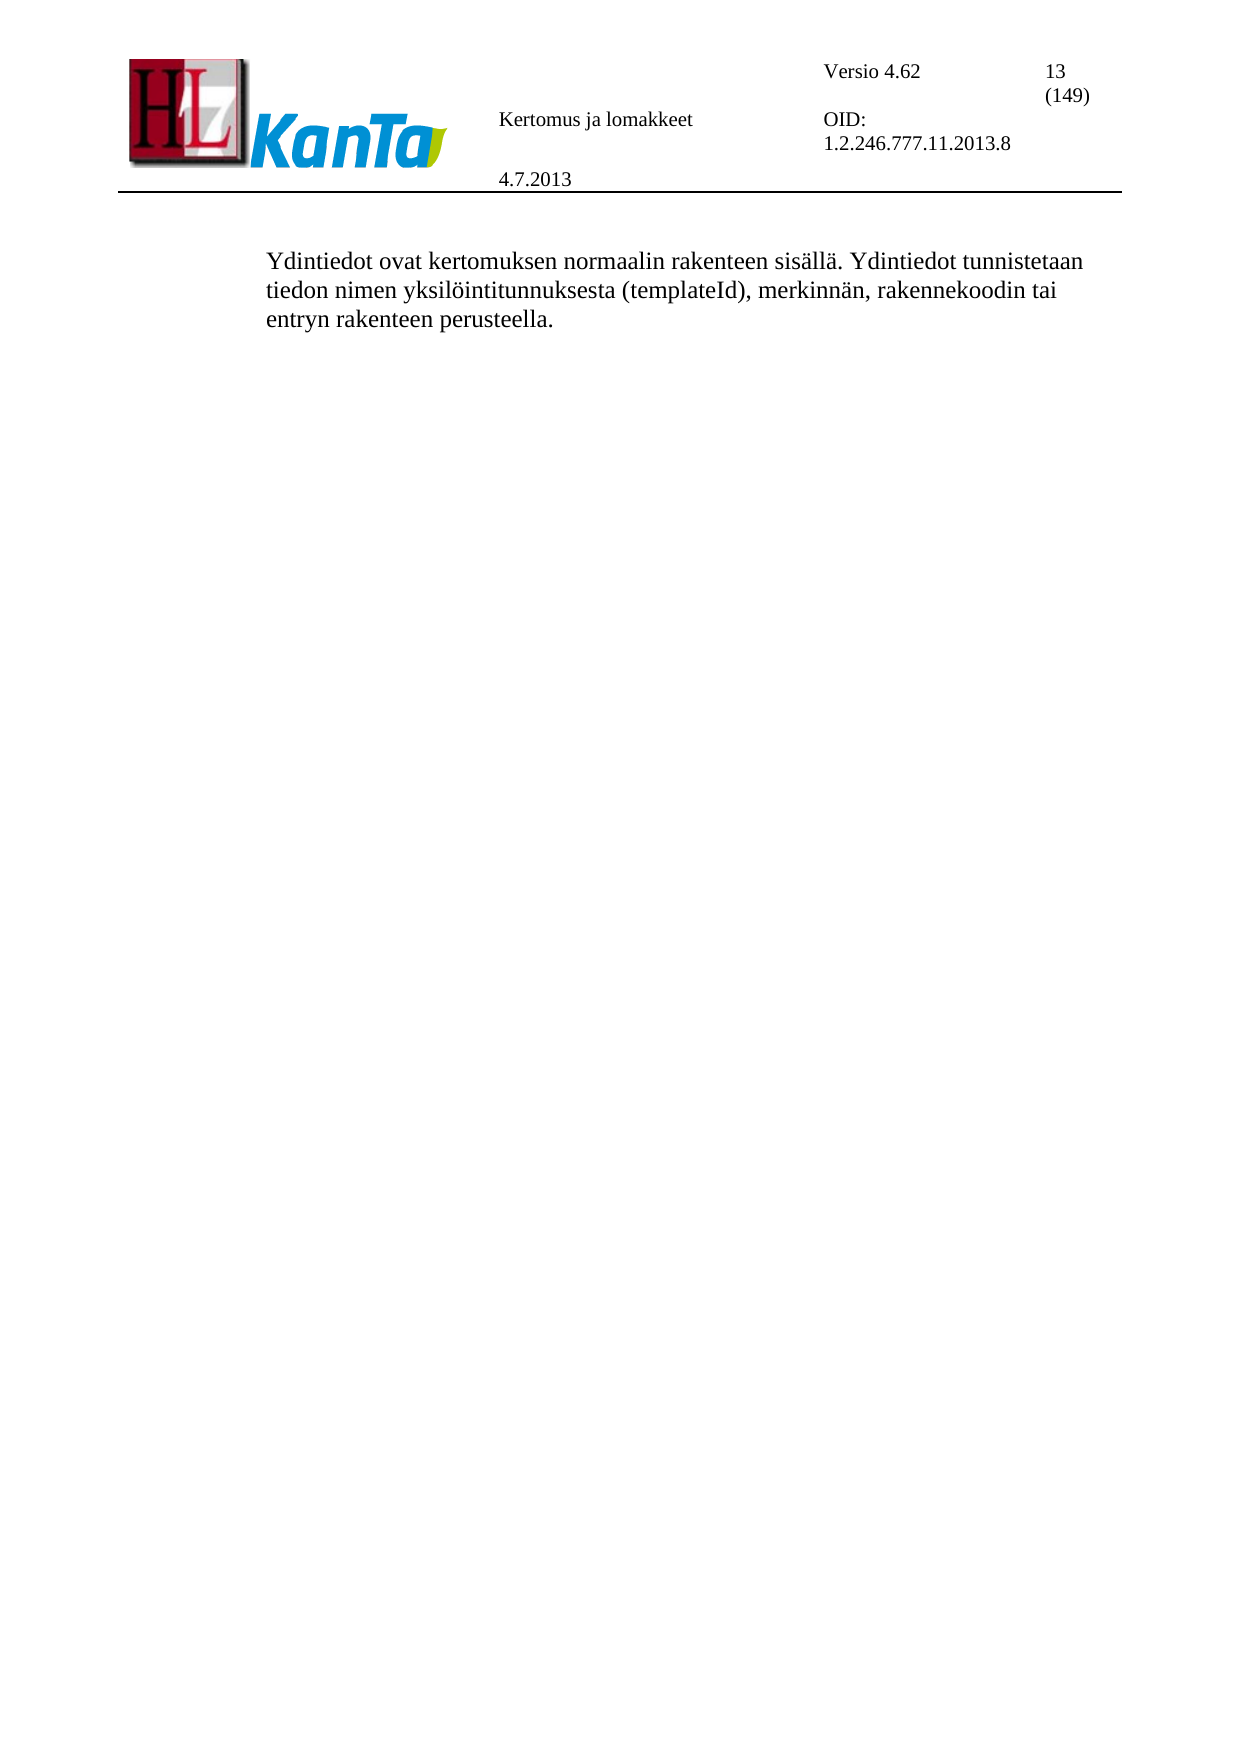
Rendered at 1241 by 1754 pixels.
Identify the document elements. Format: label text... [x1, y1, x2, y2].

text Ydintiedot ovat kertomuksen normaalin rakenteen sisällä. Ydintiedot tunnistetaan tiedon nimen yksilöintitunnuksesta (templateId), merkinnän, rakennekoodin tai entryn rakenteen perusteella. [266, 246, 1122, 332]
picture [388, 113, 448, 168]
picture [129, 59, 259, 168]
picture [268, 113, 284, 133]
picture [407, 136, 419, 158]
picture [263, 147, 275, 168]
picture [344, 136, 358, 168]
picture [304, 136, 316, 158]
picture [279, 113, 381, 168]
